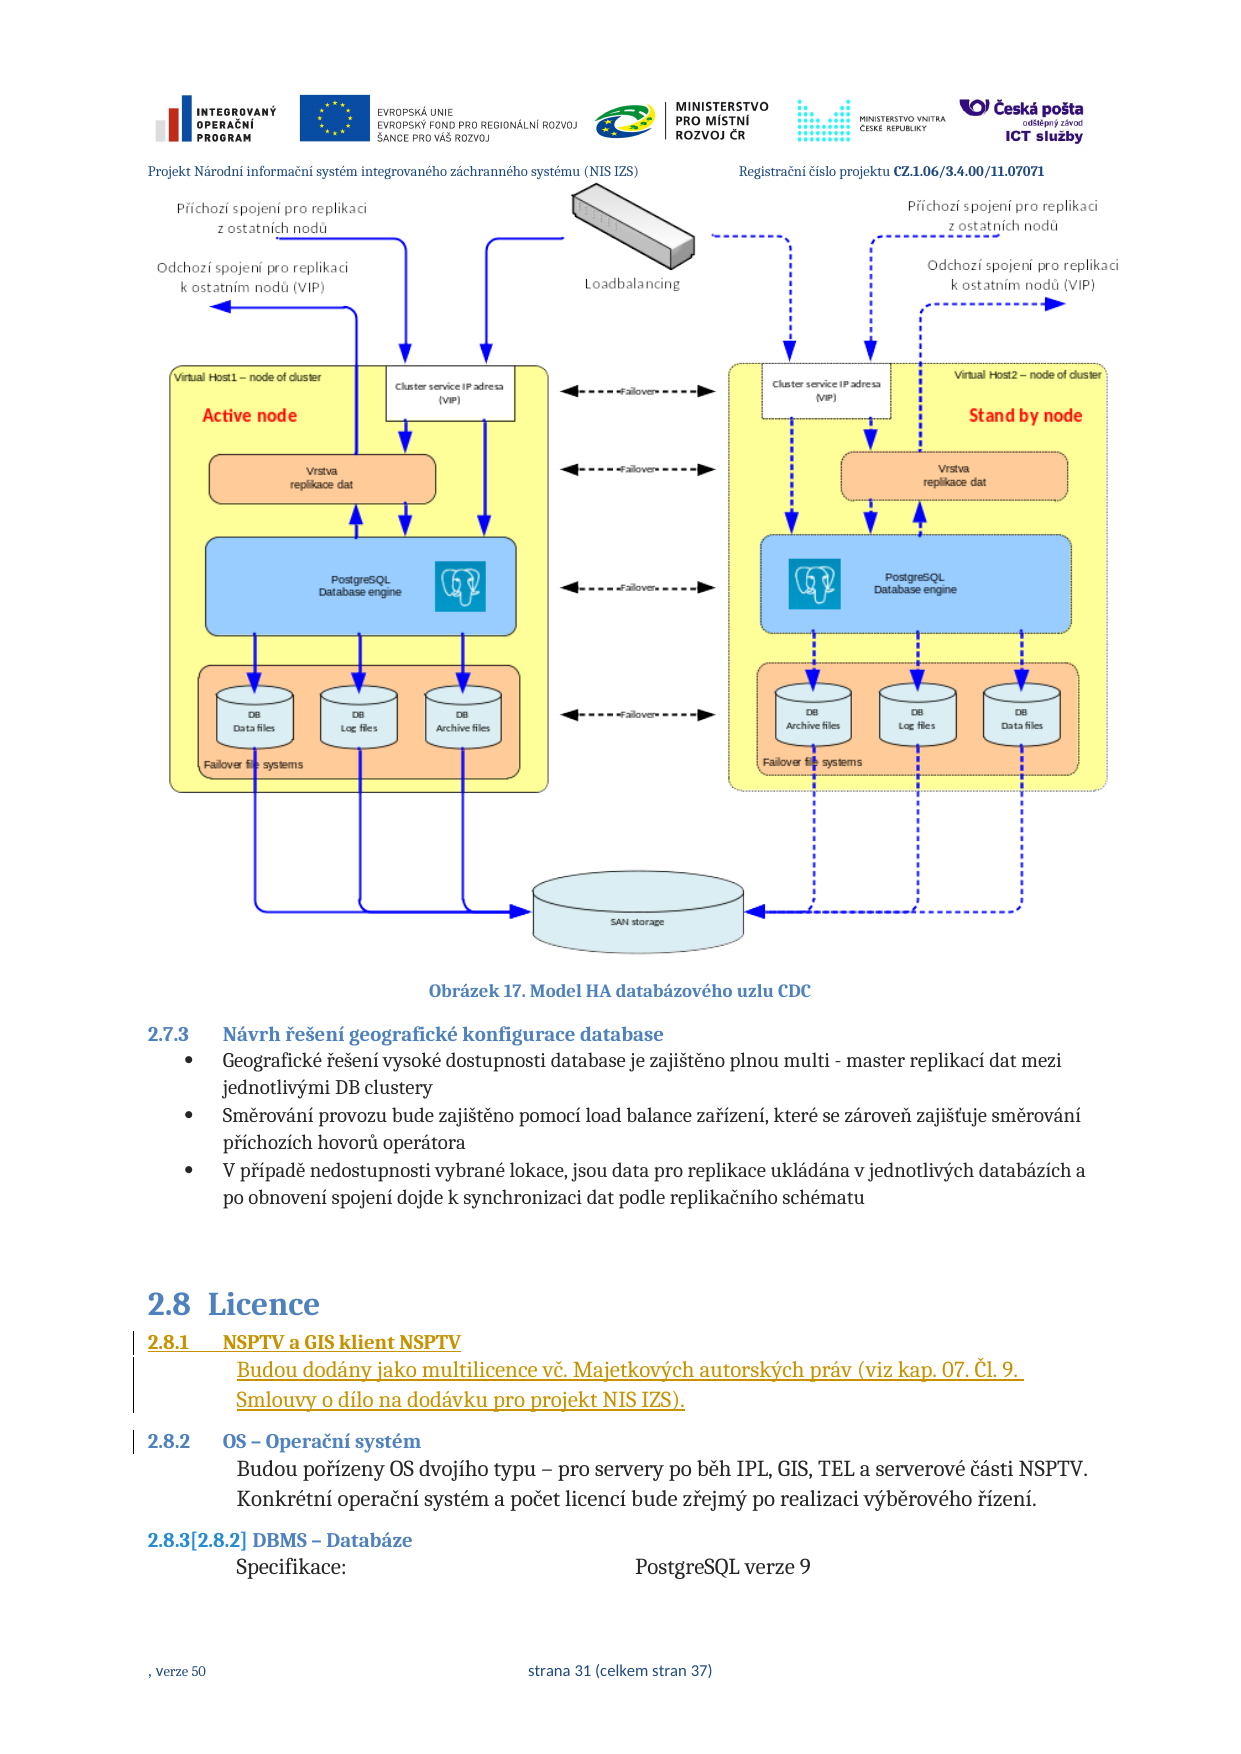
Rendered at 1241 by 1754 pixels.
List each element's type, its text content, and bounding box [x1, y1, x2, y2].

list Geografické řešení vysoké dostupnosti database je zajištěno plnou multi - master replikací dat mezi jednotlivými DB clustery [185, 1048, 1092, 1100]
text Budou pořízeny OS dvojího typu – pro servery po běh IPL, GIS, TEL a serverové části NSPTV. Konkrétní operační systém a počet licencí bude zřejmý po realizaci výběrového řízení. [236, 1455, 1092, 1512]
subtitle Licence [148, 1285, 1092, 1324]
subtitle OS – Operační systém [148, 1429, 1092, 1453]
list Směrování provozu bude zajištěno pomocí load balance zařízení, které se zároveň zajišťuje směrování příchozích hovorů operátora [185, 1103, 1092, 1155]
subtitle Návrh řešení geografické konfigurace database [148, 1023, 1092, 1047]
list V případě nedostupnosti vybrané lokace, jsou data pro replikace ukládána v jednotlivých databázích a po obnovení spojení dojde k synchronizaci dat podle replikačního schématu [185, 1158, 1092, 1210]
subtitle DBMS – Databáze [148, 1528, 1092, 1552]
picture [147, 86, 1091, 152]
text Specifikace: PostgreSQL verze 9 [236, 1554, 1092, 1581]
